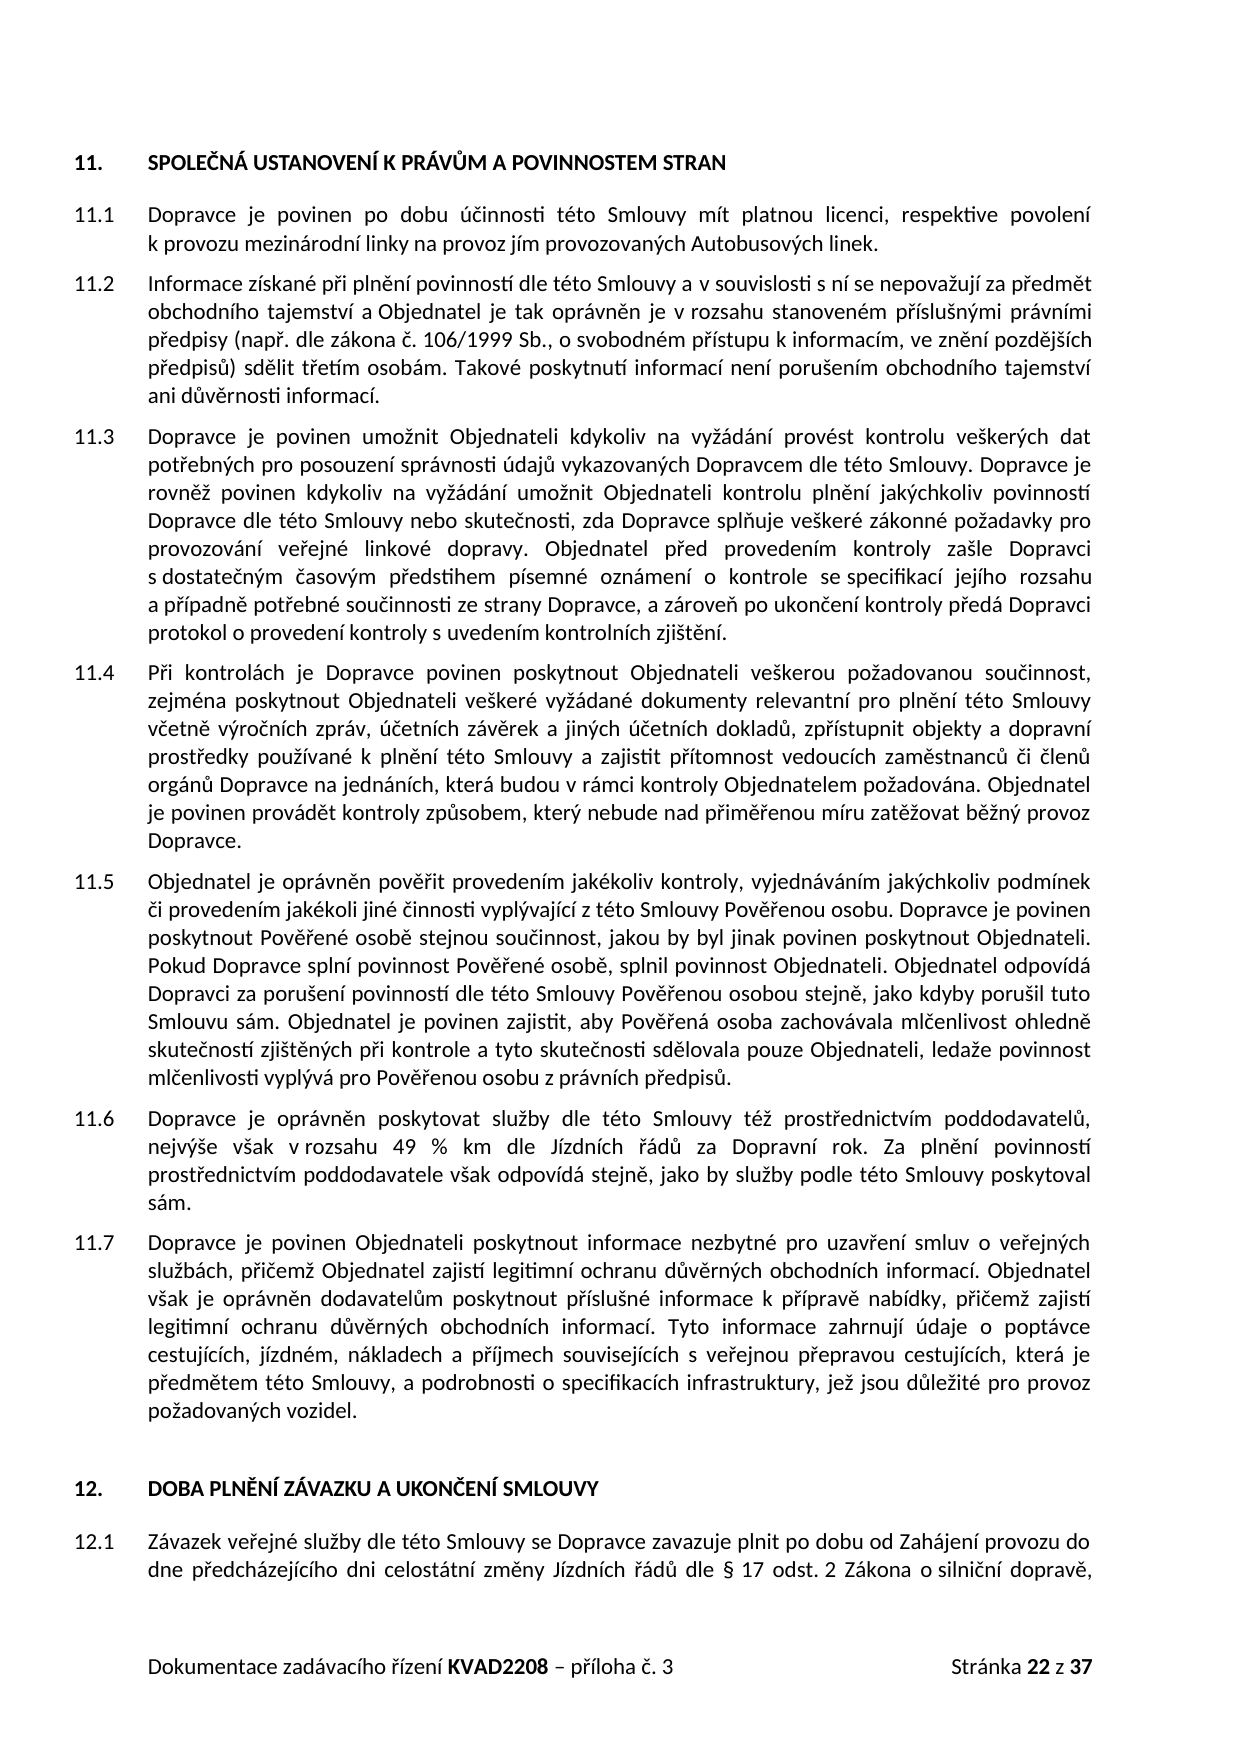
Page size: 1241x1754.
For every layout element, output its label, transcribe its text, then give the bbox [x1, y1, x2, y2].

text Při kontrolách je Dopravce povinen poskytnout Objednateli veškerou požadovanou součinnost, zejména poskytnout Objednateli veškeré vyžádané dokumenty relevantní pro plnění této Smlouvy včetně výročních zpráv, účetních závěrek a jiných účetních dokladů, zpřístupnit objekty a dopravní prostředky používané k plnění této Smlouvy a zajistit přítomnost vedoucích zaměstnanců či členů orgánů Dopravce na jednáních, která budou v rámci kontroly Objednatelem požadována. Objednatel je povinen provádět kontroly způsobem, který nebude nad přiměřenou míru zatěžovat běžný provoz Dopravce. [74, 658, 1093, 854]
subtitle Společná ustanovení k právům a povinnostem Stran [74, 148, 1093, 176]
text Objednatel je oprávněn pověřit provedením jakékoliv kontroly, vyjednáváním jakýchkoliv podmínek či provedením jakékoli jiné činnosti vyplývající z této Smlouvy Pověřenou osobu. Dopravce je povinen poskytnout Pověřené osobě stejnou součinnost, jakou by byl jinak povinen poskytnout Objednateli. Pokud Dopravce splní povinnost Pověřené osobě, splnil povinnost Objednateli. Objednatel odpovídá Dopravci za porušení povinností dle této Smlouvy Pověřenou osobou stejně, jako kdyby porušil tuto Smlouvu sám. Objednatel je povinen zajistit, aby Pověřená osoba zachovávala mlčenlivost ohledně skutečností zjištěných při kontrole a tyto skutečnosti sdělovala pouze Objednateli, ledaže povinnost mlčenlivosti vyplývá pro Pověřenou osobu z právních předpisů. [74, 867, 1093, 1091]
text Dopravce je povinen po dobu účinnosti této Smlouvy mít platnou licenci, respektive povolení k provozu mezinárodní linky na provoz jím provozovaných Autobusových linek. [74, 201, 1093, 257]
text Informace získané při plnění povinností dle této Smlouvy a v souvislosti s ní se nepovažují za předmět obchodního tajemství a Objednatel je tak oprávněn je v rozsahu stanoveném příslušnými právními předpisy (např. dle zákona č. 106/1999 Sb., o svobodném přístupu k informacím, ve znění pozdějších předpisů) sdělit třetím osobám. Takové poskytnutí informací není porušením obchodního tajemství ani důvěrnosti informací. [74, 269, 1093, 409]
text Dopravce je povinen Objednateli poskytnout informace nezbytné pro uzavření smluv o veřejných službách, přičemž Objednatel zajistí legitimní ochranu důvěrných obchodních informací. Objednatel však je oprávněn dodavatelům poskytnout příslušné informace k přípravě nabídky, přičemž zajistí legitimní ochranu důvěrných obchodních informací. Tyto informace zahrnují údaje o poptávce cestujících, jízdném, nákladech a příjmech souvisejících s veřejnou přepravou cestujících, která je předmětem této Smlouvy, a podrobnosti o specifikacích infrastruktury, jež jsou důležité pro provoz požadovaných vozidel. [74, 1228, 1093, 1424]
text Dopravce je oprávněn poskytovat služby dle této Smlouvy též prostřednictvím poddodavatelů, nejvýše však v rozsahu 49 % km dle Jízdních řádů za Dopravní rok. Za plnění povinností prostřednictvím poddodavatele však odpovídá stejně, jako by služby podle této Smlouvy poskytoval sám. [74, 1104, 1093, 1216]
text Dopravce je povinen umožnit Objednateli kdykoliv na vyžádání provést kontrolu veškerých dat potřebných pro posouzení správnosti údajů vykazovaných Dopravcem dle této Smlouvy. Dopravce je rovněž povinen kdykoliv na vyžádání umožnit Objednateli kontrolu plnění jakýchkoliv povinností Dopravce dle této Smlouvy nebo skutečnosti, zda Dopravce splňuje veškeré zákonné požadavky pro provozování veřejné linkové dopravy. Objednatel před provedením kontroly zašle Dopravci s dostatečným časovým předstihem písemné oznámení o kontrole se specifikací jejího rozsahu a případně potřebné součinnosti ze strany Dopravce, a zároveň po ukončení kontroly předá Dopravci protokol o provedení kontroly s uvedením kontrolních zjištění. [74, 422, 1093, 646]
subtitle Doba plnění závazku A UKONČENÍ SMLOUVY [74, 1474, 1093, 1502]
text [74, 1527, 1093, 1583]
